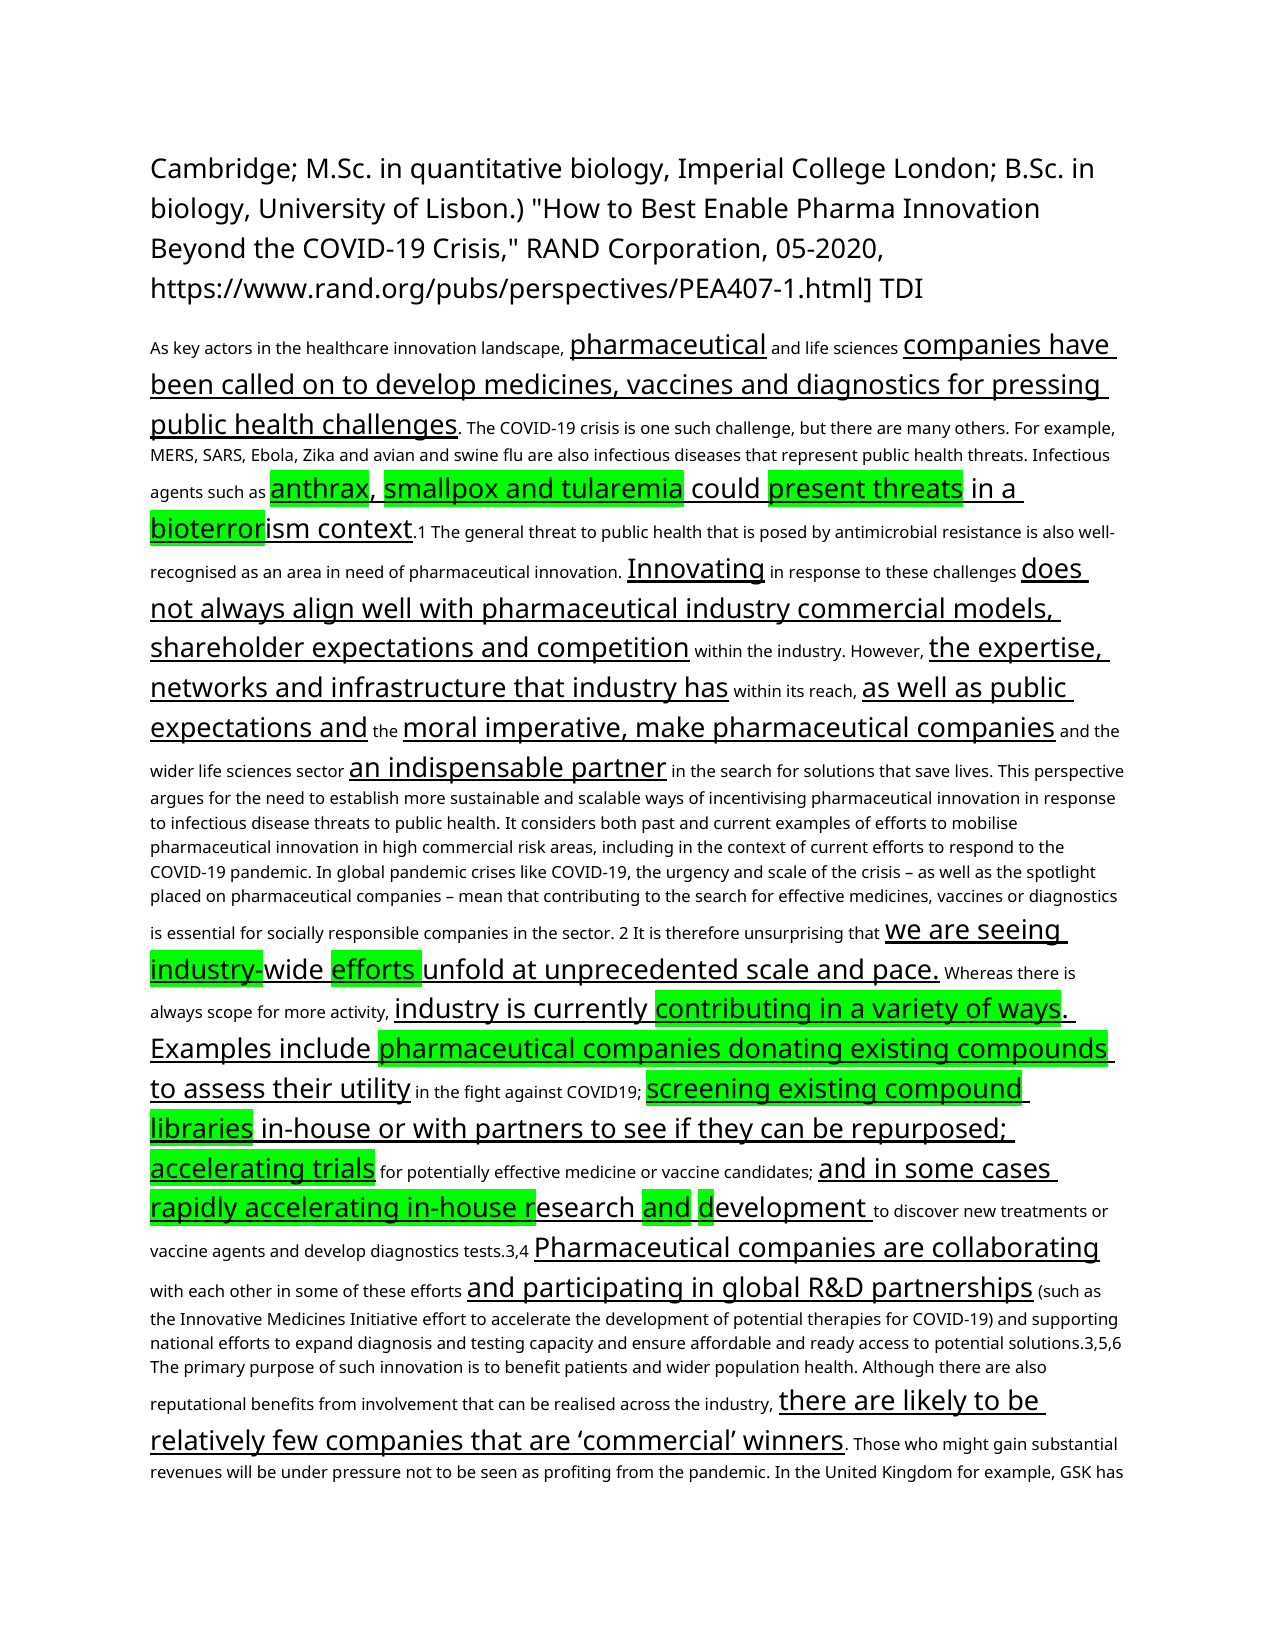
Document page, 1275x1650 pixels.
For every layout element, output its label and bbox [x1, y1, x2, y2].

text [150, 326, 1125, 1483]
text [150, 150, 1125, 306]
